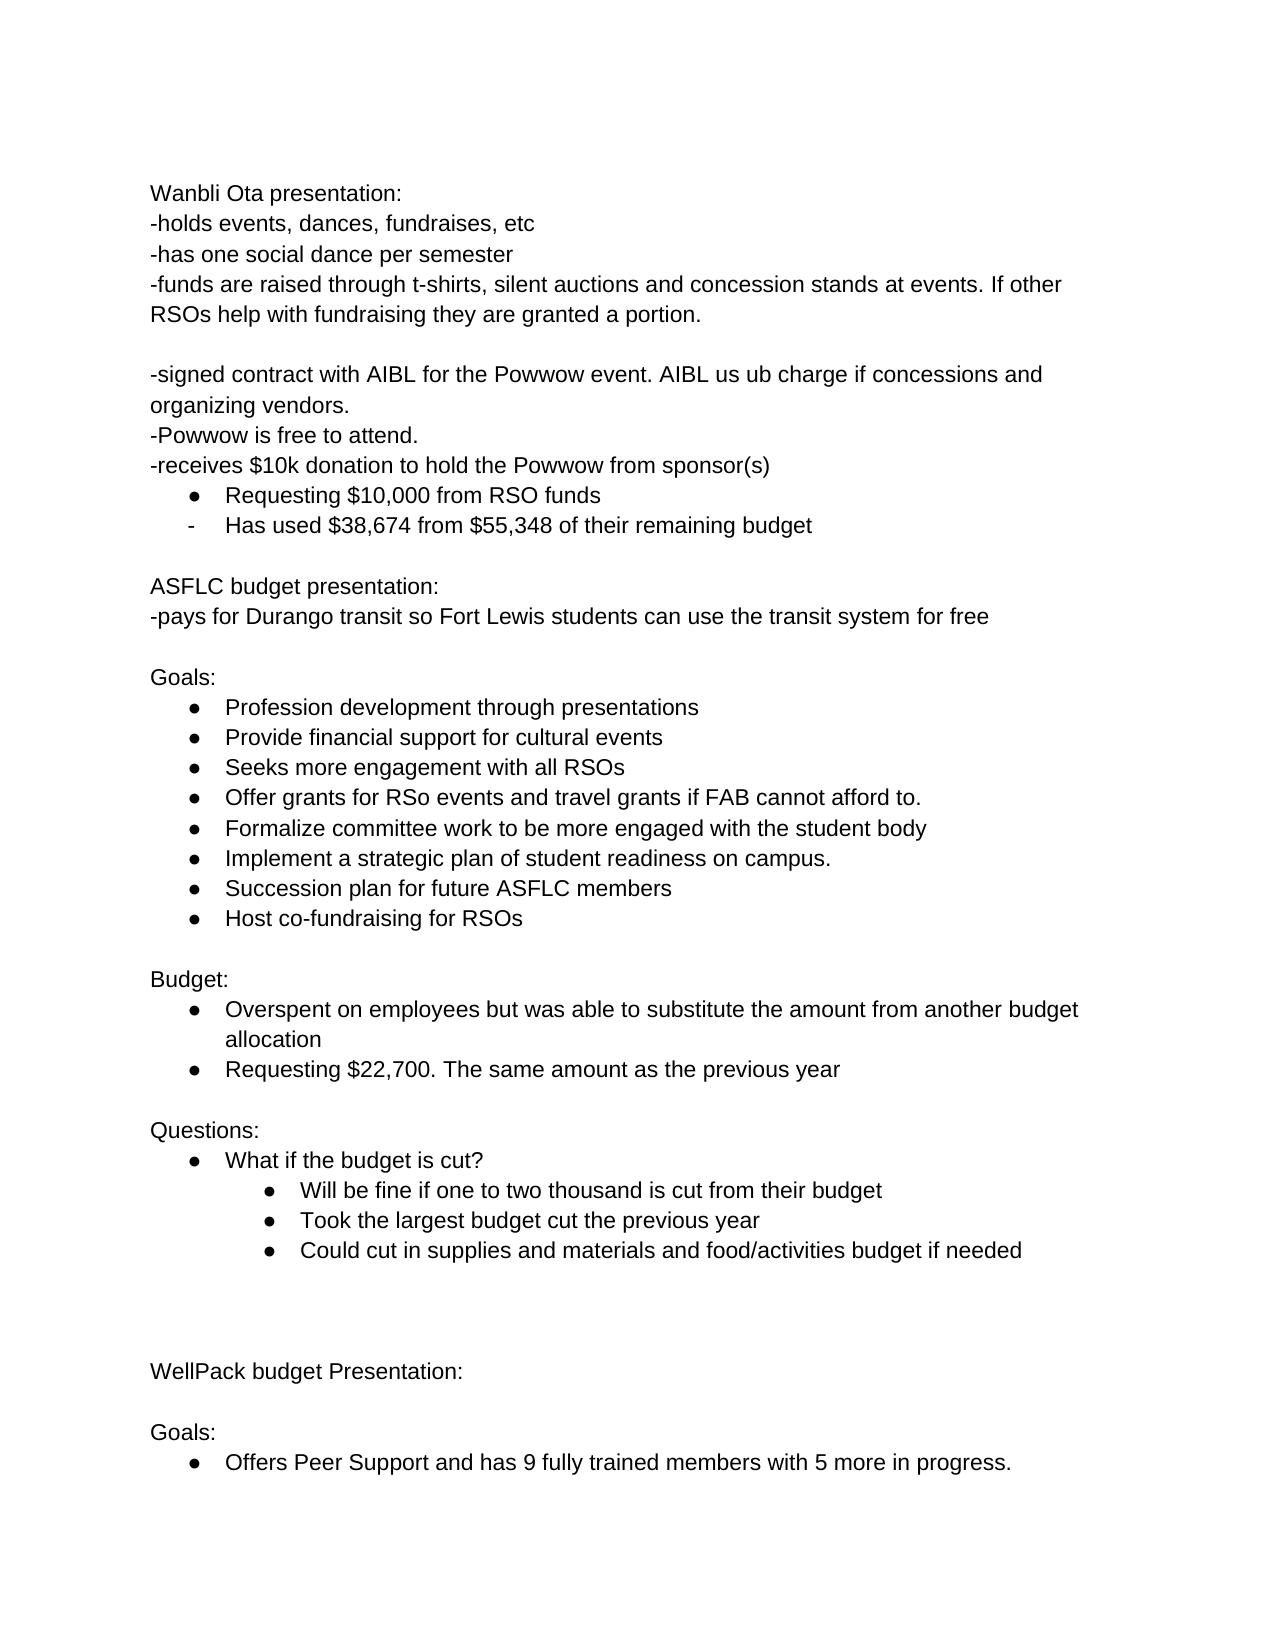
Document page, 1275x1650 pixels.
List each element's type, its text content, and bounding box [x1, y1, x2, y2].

text ASFLC budget presentation: [150, 573, 1125, 599]
list Implement a strategic plan of student readiness on campus. [187, 845, 1125, 871]
text -holds events, dances, fundraises, etc [150, 210, 1125, 237]
text Questions: [150, 1117, 1125, 1143]
text WellPack budget Presentation: [150, 1358, 1125, 1385]
list Formalize committee work to be more engaged with the student body [187, 814, 1125, 841]
text -pays for Durango transit so Fort Lewis students can use the transit system for free [150, 603, 1125, 629]
list Overspent on employees but was able to substitute the amount from another budget allocation [187, 996, 1125, 1052]
text -funds are raised through t-shirts, silent auctions and concession stands at events. If other RSOs help with fundraising they are granted a portion. [150, 271, 1125, 327]
list Provide financial support for cultural events [187, 724, 1125, 750]
text -Powwow is free to attend. [150, 422, 1125, 448]
list Took the largest budget cut the previous year [262, 1207, 1125, 1234]
list Host co-fundraising for RSOs [187, 905, 1125, 932]
text -signed contract with AIBL for the Powwow event. AIBL us ub charge if concessions and organizing vendors. [150, 361, 1125, 418]
list Seeks more engagement with all RSOs [187, 754, 1125, 781]
text Goals: [150, 1419, 1125, 1445]
list Profession development through presentations [187, 694, 1125, 720]
text -has one social dance per semester [150, 241, 1125, 267]
list Offers Peer Support and has 9 fully trained members with 5 more in progress. [187, 1449, 1125, 1475]
list Could cut in supplies and materials and food/activities budget if needed [262, 1237, 1125, 1264]
text Budget: [150, 966, 1125, 992]
list Offer grants for RSo events and travel grants if FAB cannot afford to. [187, 784, 1125, 811]
text -receives $10k donation to hold the Powwow from sponsor(s) [150, 452, 1125, 478]
list Succession plan for future ASFLC members [187, 875, 1125, 901]
list Has used $38,674 from $55,348 of their remaining budget [187, 512, 1125, 539]
list Will be fine if one to two thousand is cut from their budget [262, 1177, 1125, 1203]
text Goals: [150, 663, 1125, 690]
list What if the budget is cut? [187, 1147, 1125, 1173]
list Requesting $10,000 from RSO funds [187, 482, 1125, 509]
text Wanbli Ota presentation: [150, 180, 1125, 207]
list Requesting $22,700. The same amount as the previous year [187, 1056, 1125, 1083]
